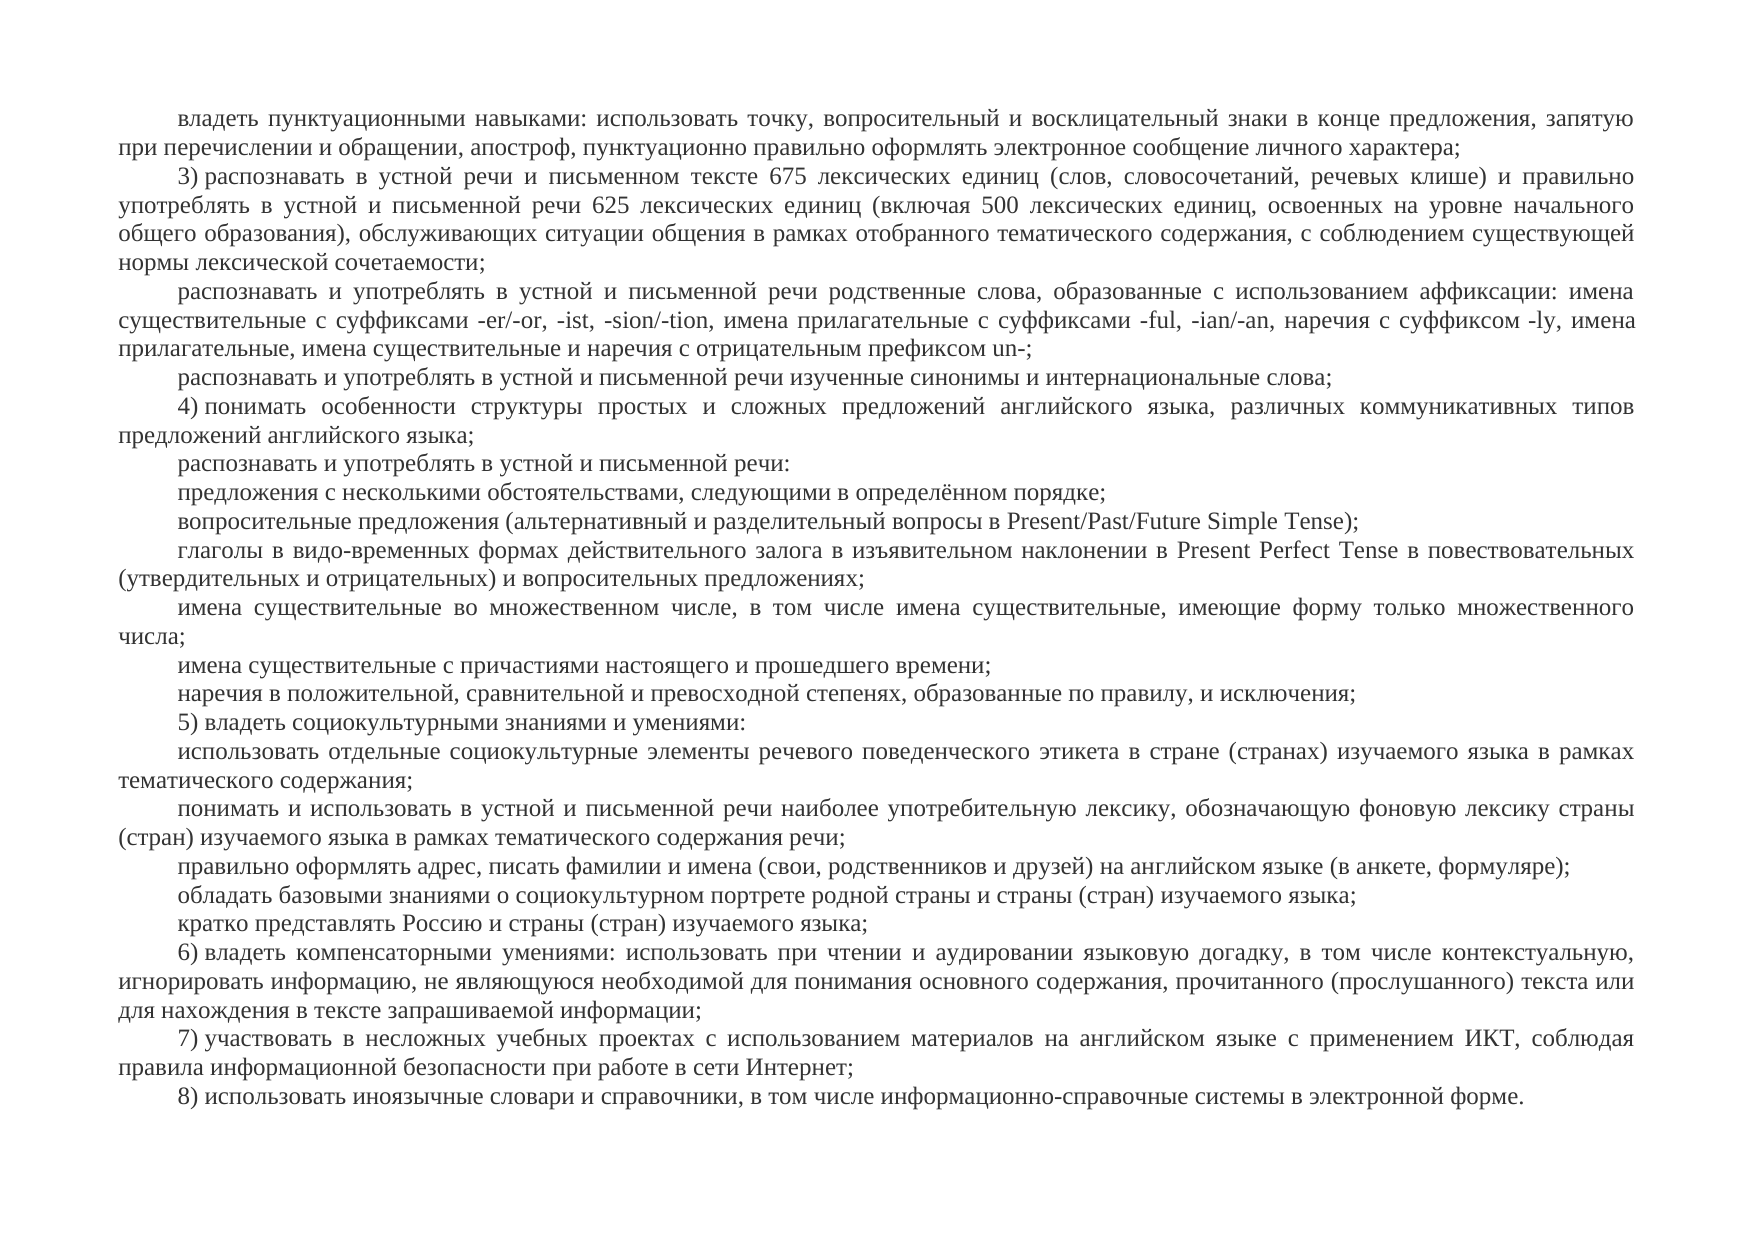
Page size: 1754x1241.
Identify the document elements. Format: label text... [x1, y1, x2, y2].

text наречия в положительной, сравнительной и превосходной степенях, образованные по правилу, и исключения; [118, 678, 1636, 707]
text 6) владеть компенсаторными умениями: использовать при чтении и аудировании языковую догадку, в том числе контекстуальную, игнорировать информацию, не являющуюся необходимой для понимания основного содержания, прочитанного (прослушанного) текста или для нахождения в тексте запрашиваемой информации; [118, 937, 1636, 1023]
text кратко представлять Россию и страны (стран) изучаемого языка; [118, 908, 1636, 937]
text предложения с несколькими обстоятельствами, следующими в определённом порядке; [118, 477, 1636, 506]
text глаголы в видо-временных формах действительного залога в изъявительном наклонении в Present Perfect Tense в повествовательных (утвердительных и отрицательных) и вопросительных предложениях; [118, 535, 1636, 592]
text использовать отдельные социокультурные элементы речевого поведенческого этикета в стране (странах) изучаемого языка в рамках тематического содержания; [118, 736, 1636, 793]
text понимать и использовать в устной и письменной речи наиболее употребительную лексику, обозначающую фоновую лексику страны (стран) изучаемого языка в рамках тематического содержания речи; [118, 793, 1636, 851]
text имена существительные во множественном числе, в том числе имена существительные, имеющие форму только множественного числа; [118, 592, 1636, 650]
text 8) использовать иноязычные словари и справочники, в том числе информационно-справочные системы в электронной форме. [118, 1081, 1636, 1110]
text владеть пунктуационными навыками: использовать точку, вопросительный и восклицательный знаки в конце предложения, запятую при перечислении и обращении, апостроф, пунктуационно правильно оформлять электронное сообщение личного характера; [118, 103, 1636, 161]
text 3) распознавать в устной речи и письменном тексте 675 лексических единиц (слов, словосочетаний, речевых клише) и правильно употреблять в устной и письменной речи 625 лексических единиц (включая 500 лексических единиц, освоенных на уровне начального общего образования), обслуживающих ситуации общения в рамках отобранного тематического содержания, с соблюдением существующей нормы лексической сочетаемости; [118, 161, 1636, 276]
text имена существительные с причастиями настоящего и прошедшего времени; [118, 650, 1636, 678]
text 5) владеть социокультурными знаниями и умениями: [118, 707, 1636, 736]
text обладать базовыми знаниями о социокультурном портрете родной страны и страны (стран) изучаемого языка; [118, 880, 1636, 908]
text 4) понимать особенности структуры простых и сложных предложений английского языка, различных коммуникативных типов предложений английского языка; [118, 391, 1636, 448]
text распознавать и употреблять в устной и письменной речи родственные слова, образованные с использованием аффиксации: имена существительные с суффиксами -er/-or, -ist, -sion/-tion, имена прилагательные с суффиксами -ful, -ian/-an, наречия с суффиксом -ly, имена прилагательные, имена существительные и наречия с отрицательным префиксом un-; [118, 276, 1636, 362]
text вопросительные предложения (альтернативный и разделительный вопросы в Present/Past/Future Simple Tense); [118, 506, 1636, 535]
text распознавать и употреблять в устной и письменной речи изученные синонимы и интернациональные слова; [118, 362, 1636, 391]
text 7) участвовать в несложных учебных проектах с использованием материалов на английском языке с применением ИКТ, соблюдая правила информационной безопасности при работе в сети Интернет; [118, 1023, 1636, 1081]
text распознавать и употреблять в устной и письменной речи: [118, 448, 1636, 477]
text правильно оформлять адрес, писать фамилии и имена (свои, родственников и друзей) на английском языке (в анкете, формуляре); [118, 851, 1636, 880]
